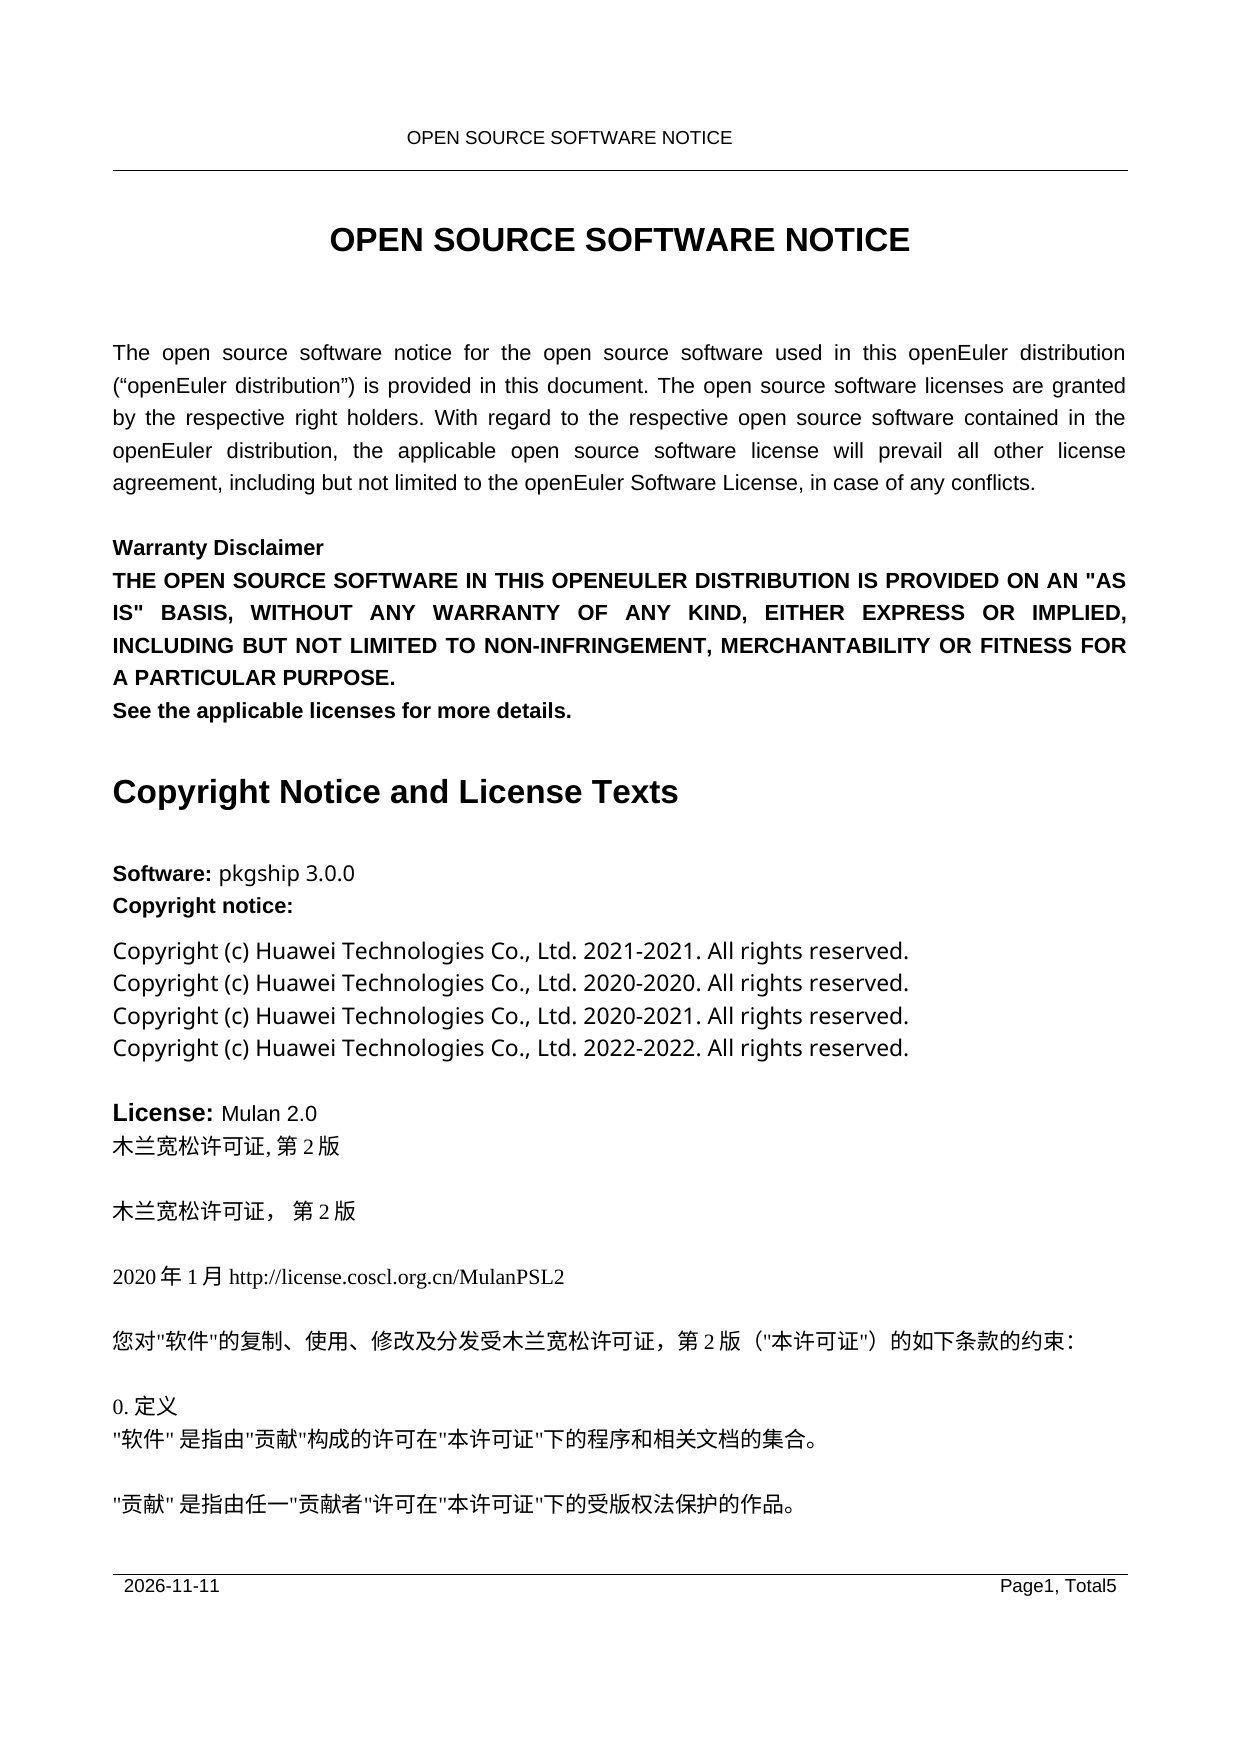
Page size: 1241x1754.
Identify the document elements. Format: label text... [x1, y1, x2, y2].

text 您对"软件"的复制、使用、修改及分发受木兰宽松许可证，第2版（"本许可证"）的如下条款的约束： [112, 1324, 1128, 1356]
title Software: pkgship 3.0.0 [112, 856, 1128, 889]
text Copyright (c) Huawei Technologies Co., Ltd. 2021-2021. All rights reserved. Copyright (c) Huawei Technologies Co., Ltd. 2020-2020. All rights reserved. Copyright (c) Huawei Technologies Co., Ltd. 2020-2021. All rights reserved. Copyright (c) Huawei Technologies Co., Ltd. 2022-2022. All rights reserved. [112, 934, 1128, 1096]
text 木兰宽松许可证， 第2版 [112, 1194, 1128, 1226]
text The open source software notice for the open source software used in this openEuler distribution (“openEuler distribution”) is provided in this document. The open source software licenses are granted by the respective right holders. With regard to the respective open source software contained in the openEuler distribution, the applicable open source software license will prevail all other license agreement, including but not limited to the openEuler Software License, in case of any conflicts. [112, 336, 1128, 499]
text 2020年1月 http://license.coscl.org.cn/MulanPSL2 [112, 1259, 1128, 1291]
text Warranty Disclaimer [112, 531, 1128, 564]
text 木兰宽松许可证, 第2版 [112, 1129, 1128, 1161]
text Copyright notice: [112, 889, 1128, 921]
text THE OPEN SOURCE SOFTWARE IN THIS OPENEULER DISTRIBUTION IS PROVIDED ON AN "AS IS" BASIS, WITHOUT ANY WARRANTY OF ANY KIND, EITHER EXPRESS OR IMPLIED, INCLUDING BUT NOT LIMITED TO NON-INFRINGEMENT, MERCHANTABILITY OR FITNESS FOR A PARTICULAR PURPOSE. See the applicable licenses for more details. [112, 564, 1128, 726]
text "软件" 是指由"贡献"构成的许可在"本许可证"下的程序和相关文档的集合。 [112, 1421, 1128, 1454]
text License: Mulan 2.0 [112, 1096, 1128, 1129]
text 0. 定义 [112, 1389, 1128, 1421]
text "贡献" 是指由任一"贡献者"许可在"本许可证"下的受版权法保护的作品。 [112, 1486, 1128, 1519]
text OPEN SOURCE SOFTWARE NOTICE [112, 206, 1128, 271]
text Copyright Notice and License Texts [112, 759, 1128, 824]
